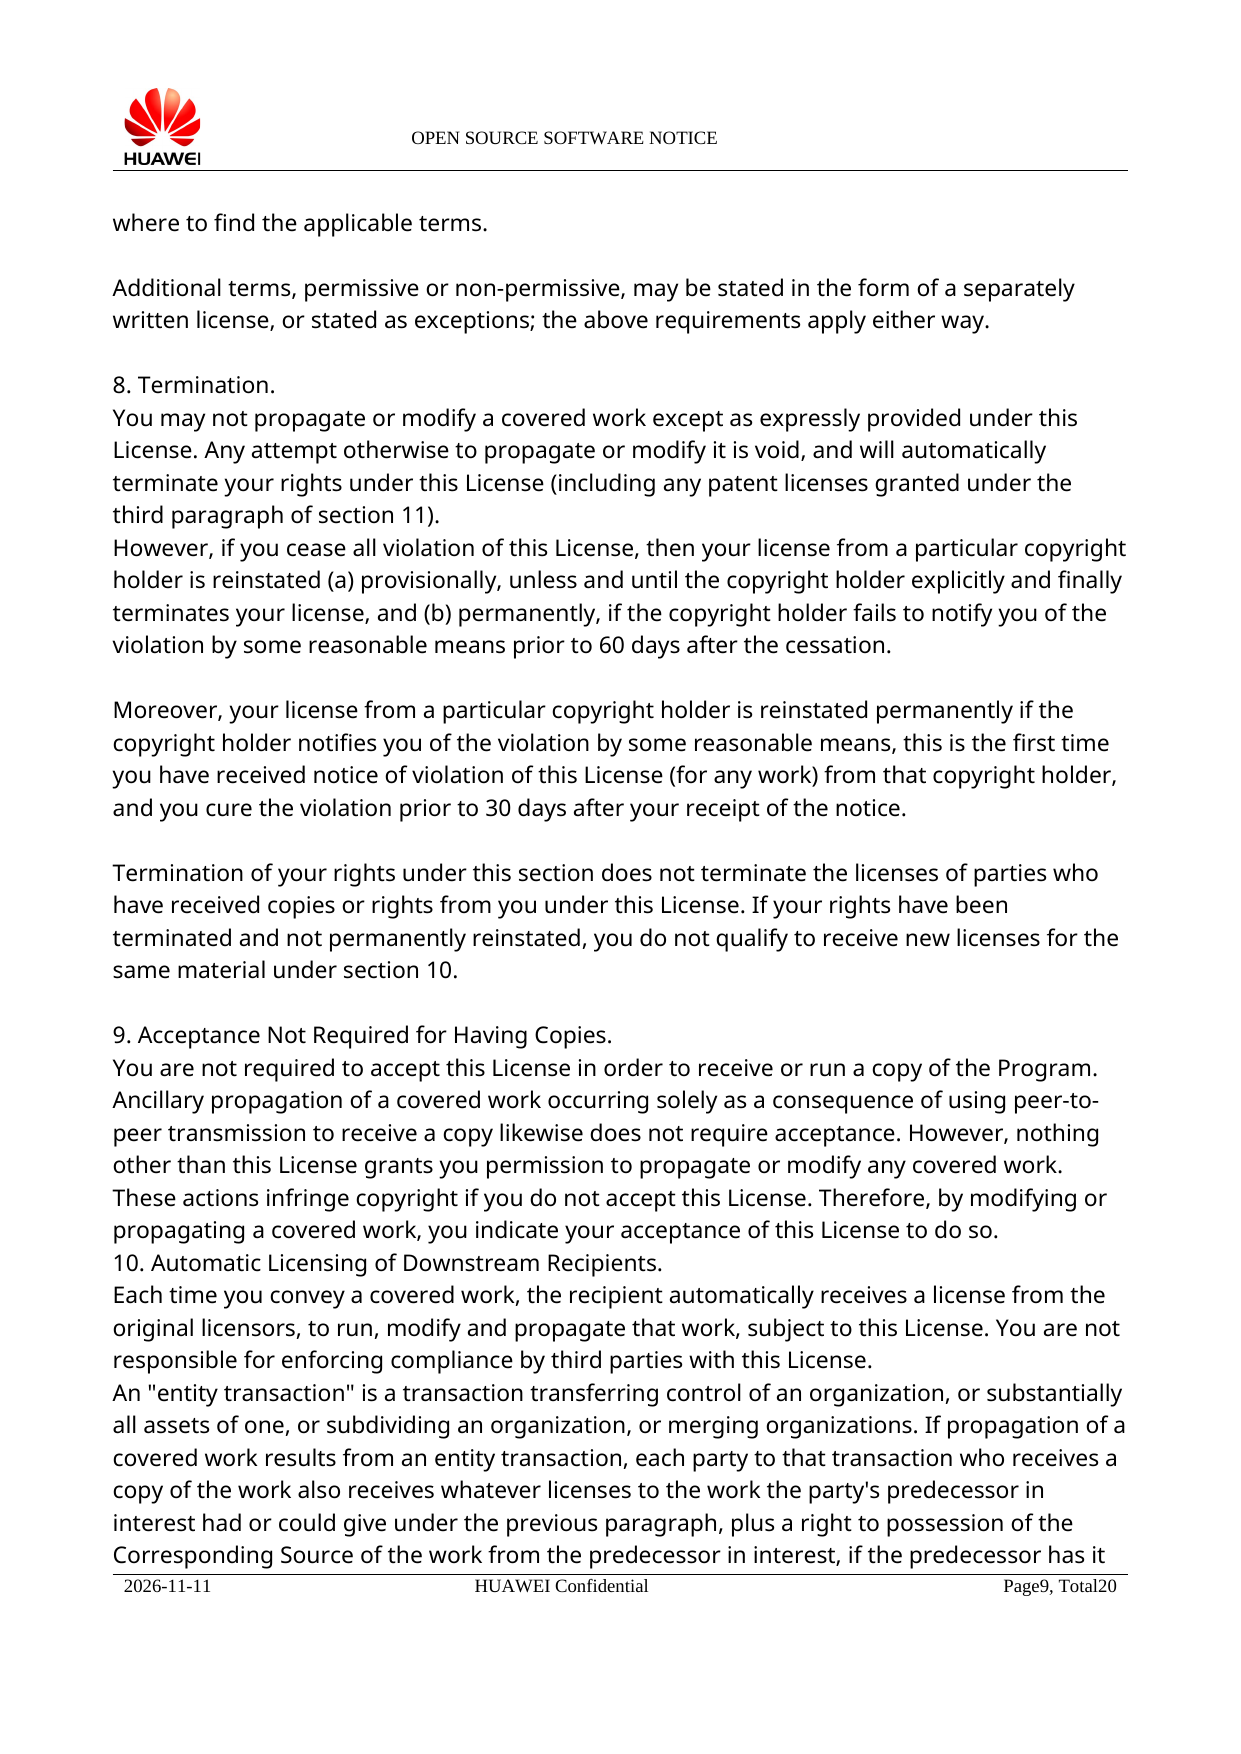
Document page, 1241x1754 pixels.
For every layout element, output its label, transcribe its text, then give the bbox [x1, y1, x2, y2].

text You are not required to accept this License in order to receive or run a copy of the Program. Ancillary propagation of a covered work occurring solely as a consequence of using peer-to-peer transmission to receive a copy likewise does not require acceptance. However, nothing other than this License grants you permission to propagate or modify any covered work. These actions infringe copyright if you do not accept this License. Therefore, by modifying or propagating a covered work, you indicate your acceptance of this License to do so. [112, 1051, 1128, 1246]
text 9. Acceptance Not Required for Having Copies. [112, 1019, 1128, 1051]
text However, if you cease all violation of this License, then your license from a particular copyright holder is reinstated (a) provisionally, unless and until the copyright holder explicitly and finally terminates your license, and (b) permanently, if the copyright holder fails to notify you of the violation by some reasonable means prior to 60 days after the cessation. [112, 531, 1128, 661]
picture [124, 88, 201, 165]
text Moreover, your license from a particular copyright holder is reinstated permanently if the copyright holder notifies you of the violation by some reasonable means, this is the first time you have received notice of violation of this License (for any work) from that copyright holder, and you cure the violation prior to 30 days after your receipt of the notice. [112, 694, 1128, 824]
text 10. Automatic Licensing of Downstream Recipients. [112, 1246, 1128, 1279]
text Additional terms, permissive or non-permissive, may be stated in the form of a separately written license, or stated as exceptions; the above requirements apply either way. [112, 271, 1128, 336]
text Termination of your rights under this section does not terminate the licenses of parties who have received copies or rights from you under this License. If your rights have been terminated and not permanently reinstated, you do not qualify to receive new licenses for the same material under section 10. [112, 856, 1128, 986]
text You may not propagate or modify a covered work except as expressly provided under this License. Any attempt otherwise to propagate or modify it is void, and will automatically terminate your rights under this License (including any patent licenses granted under the third paragraph of section 11). [112, 401, 1128, 531]
text 8. Termination. [112, 369, 1128, 401]
text Each time you convey a covered work, the recipient automatically receives a license from the original licensors, to run, modify and propagate that work, subject to this License. You are not responsible for enforcing compliance by third parties with this License. [112, 1279, 1128, 1376]
